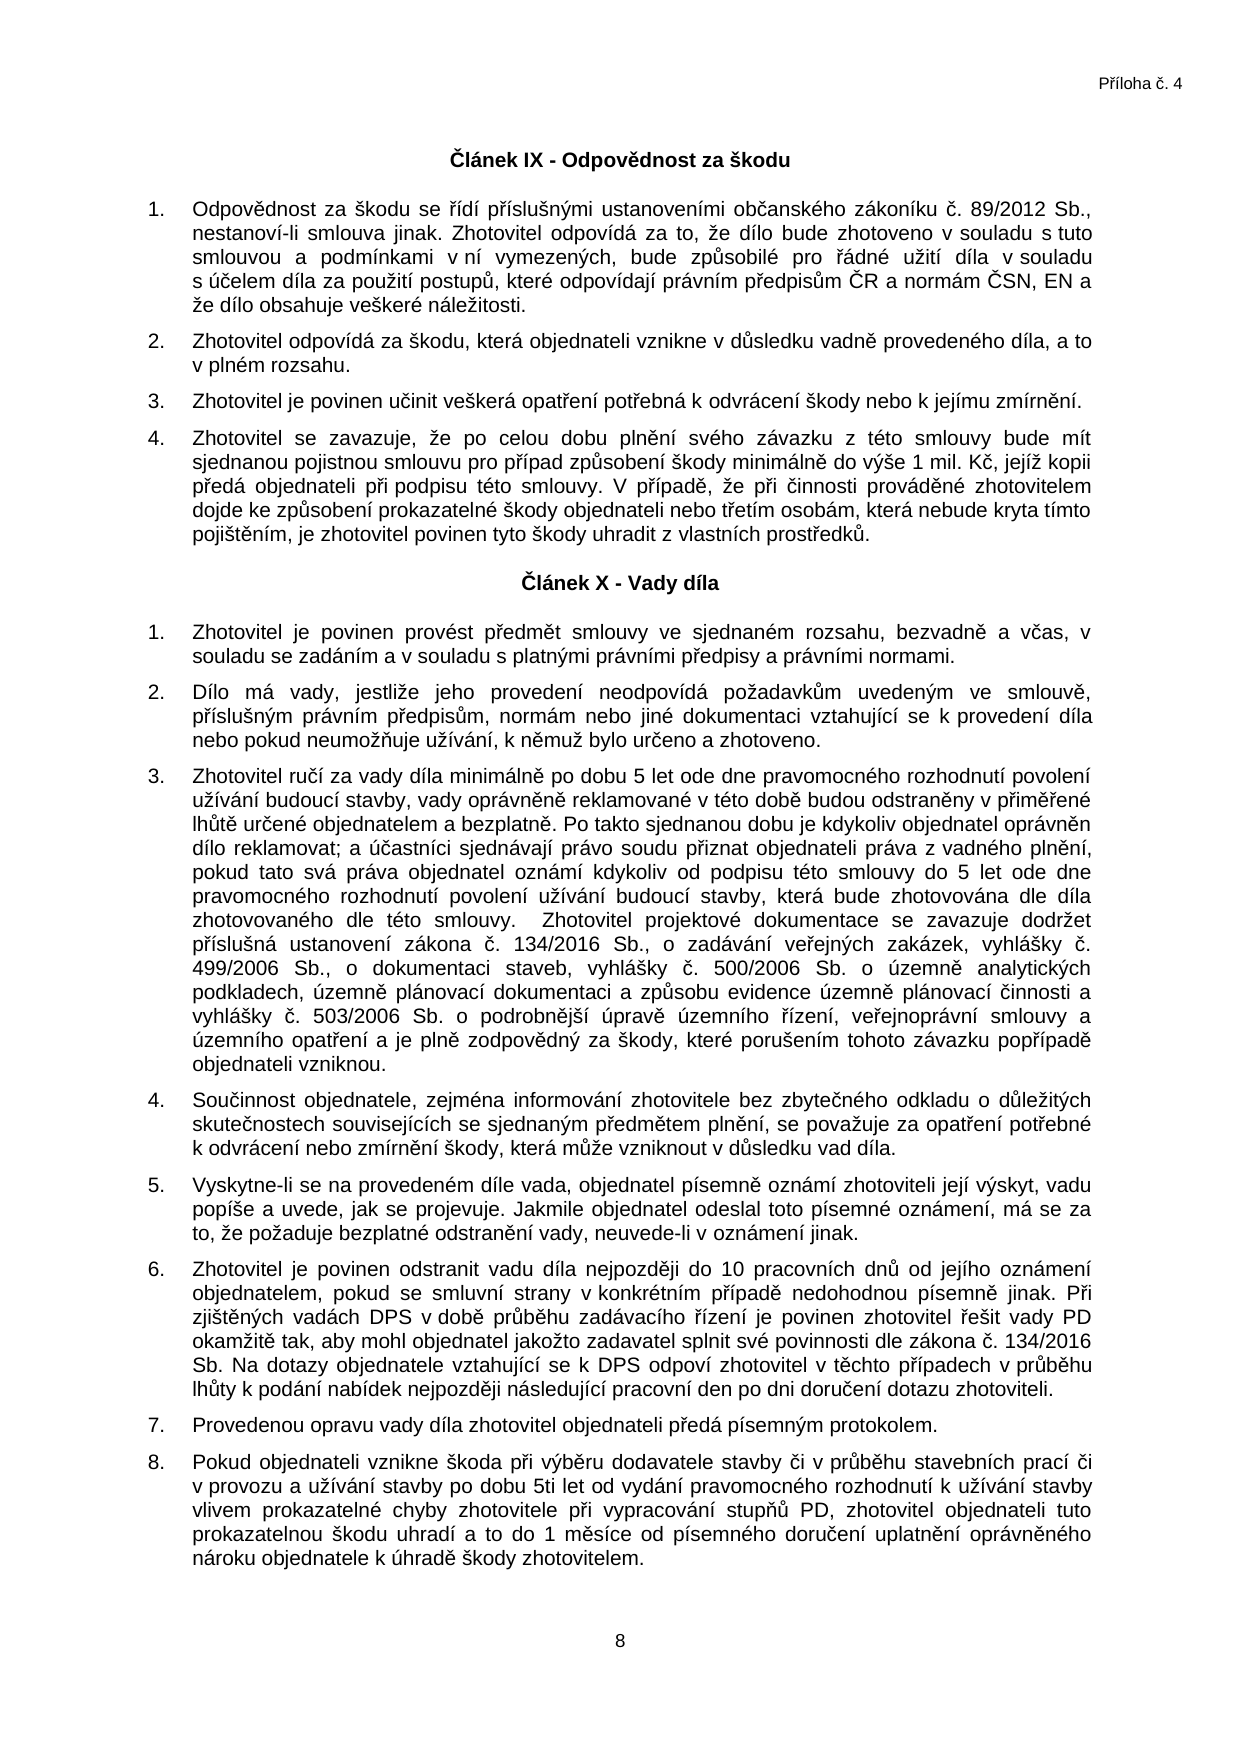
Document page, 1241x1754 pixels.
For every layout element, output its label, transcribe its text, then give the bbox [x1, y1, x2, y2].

list Zhotovitel se zavazuje, že po celou dobu plnění svého závazku z této smlouvy bude mít sjednanou pojistnou smlouvu pro případ způsobení škody minimálně do výše 1 mil. Kč, jejíž kopii předá objednateli při podpisu této smlouvy. V případě, že při činnosti prováděné zhotovitelem dojde ke způsobení prokazatelné škody objednateli nebo třetím osobám, která nebude kryta tímto pojištěním, je zhotovitel povinen tyto škody uhradit z vlastních prostředků. [148, 426, 1092, 546]
list Zhotovitel ručí za vady díla minimálně po dobu 5 let ode dne pravomocného rozhodnutí povolení užívání budoucí stavby, vady oprávněně reklamované v této době budou odstraněny v přiměřené lhůtě určené objednatelem a bezplatně. Po takto sjednanou dobu je kdykoliv objednatel oprávněn dílo reklamovat; a účastníci sjednávají právo soudu přiznat objednateli práva z vadného plnění, pokud tato svá práva objednatel oznámí kdykoliv od podpisu této smlouvy do 5 let ode dne pravomocného rozhodnutí povolení užívání budoucí stavby, která bude zhotovována dle díla zhotovovaného dle této smlouvy. Zhotovitel projektové dokumentace se zavazuje dodržet příslušná ustanovení zákona č. 134/2016 Sb., o zadávání veřejných zakázek, vyhlášky č. 499/2006 Sb., o dokumentaci staveb, vyhlášky č. 500/2006 Sb. o územně analytických podkladech, územně plánovací dokumentaci a způsobu evidence územně plánovací činnosti a vyhlášky č. 503/2006 Sb. o podrobnější úpravě územního řízení, veřejnoprávní smlouvy a územního opatření a je plně zodpovědný za škody, které porušením tohoto závazku popřípadě objednateli vzniknou. [148, 764, 1092, 1076]
list Zhotovitel je povinen učinit veškerá opatření potřebná k odvrácení škody nebo k jejímu zmírnění. [148, 389, 1092, 413]
text Článek IX - Odpovědnost za škodu [148, 148, 1092, 172]
list Pokud objednateli vznikne škoda při výběru dodavatele stavby či v průběhu stavebních prací či v provozu a užívání stavby po dobu 5ti let od vydání pravomocného rozhodnutí k užívání stavby vlivem prokazatelné chyby zhotovitele při vypracování stupňů PD, zhotovitel objednateli tuto prokazatelnou škodu uhradí a to do 1 měsíce od písemného doručení uplatnění oprávněného nároku objednatele k úhradě škody zhotovitelem. [148, 1450, 1092, 1569]
list Zhotovitel odpovídá za škodu, která objednateli vznikne v důsledku vadně provedeného díla, a to v plném rozsahu. [148, 329, 1092, 377]
list Odpovědnost za škodu se řídí příslušnými ustanoveními občanského zákoníku č. 89/2012 Sb., nestanoví-li smlouva jinak. Zhotovitel odpovídá za to, že dílo bude zhotoveno v souladu s tuto smlouvou a podmínkami v ní vymezených, bude způsobilé pro řádné užití díla v souladu s účelem díla za použití postupů, které odpovídají právním předpisům ČR a normám ČSN, EN a že dílo obsahuje veškeré náležitosti. [148, 197, 1092, 316]
list Provedenou opravu vady díla zhotovitel objednateli předá písemným protokolem. [148, 1413, 1092, 1437]
list Dílo má vady, jestliže jeho provedení neodpovídá požadavkům uvedeným ve smlouvě, příslušným právním předpisům, normám nebo jiné dokumentaci vztahující se k provedení díla nebo pokud neumožňuje užívání, k němuž bylo určeno a zhotoveno. [148, 680, 1092, 752]
list Zhotovitel je povinen odstranit vadu díla nejpozději do 10 pracovních dnů od jejího oznámení objednatelem, pokud se smluvní strany v konkrétním případě nedohodnou písemně jinak. Při zjištěných vadách DPS v době průběhu zadávacího řízení je povinen zhotovitel řešit vady PD okamžitě tak, aby mohl objednatel jakožto zadavatel splnit své povinnosti dle zákona č. 134/2016 Sb. Na dotazy objednatele vztahující se k DPS odpoví zhotovitel v těchto případech v průběhu lhůty k podání nabídek nejpozději následující pracovní den po dni doručení dotazu zhotoviteli. [148, 1257, 1092, 1401]
text Článek X - Vady díla [148, 571, 1092, 594]
list Zhotovitel je povinen provést předmět smlouvy ve sjednaném rozsahu, bezvadně a včas, v souladu se zadáním a v souladu s platnými právními předpisy a právními normami. [148, 619, 1092, 667]
list Součinnost objednatele, zejména informování zhotovitele bez zbytečného odkladu o důležitých skutečnostech souvisejících se sjednaným předmětem plnění, se považuje za opatření potřebné k odvrácení nebo zmírnění škody, která může vzniknout v důsledku vad díla. [148, 1088, 1092, 1160]
list Vyskytne-li se na provedeném díle vada, objednatel písemně oznámí zhotoviteli její výskyt, vadu popíše a uvede, jak se projevuje. Jakmile objednatel odeslal toto písemné oznámení, má se za to, že požaduje bezplatné odstranění vady, neuvede-li v oznámení jinak. [148, 1173, 1092, 1244]
